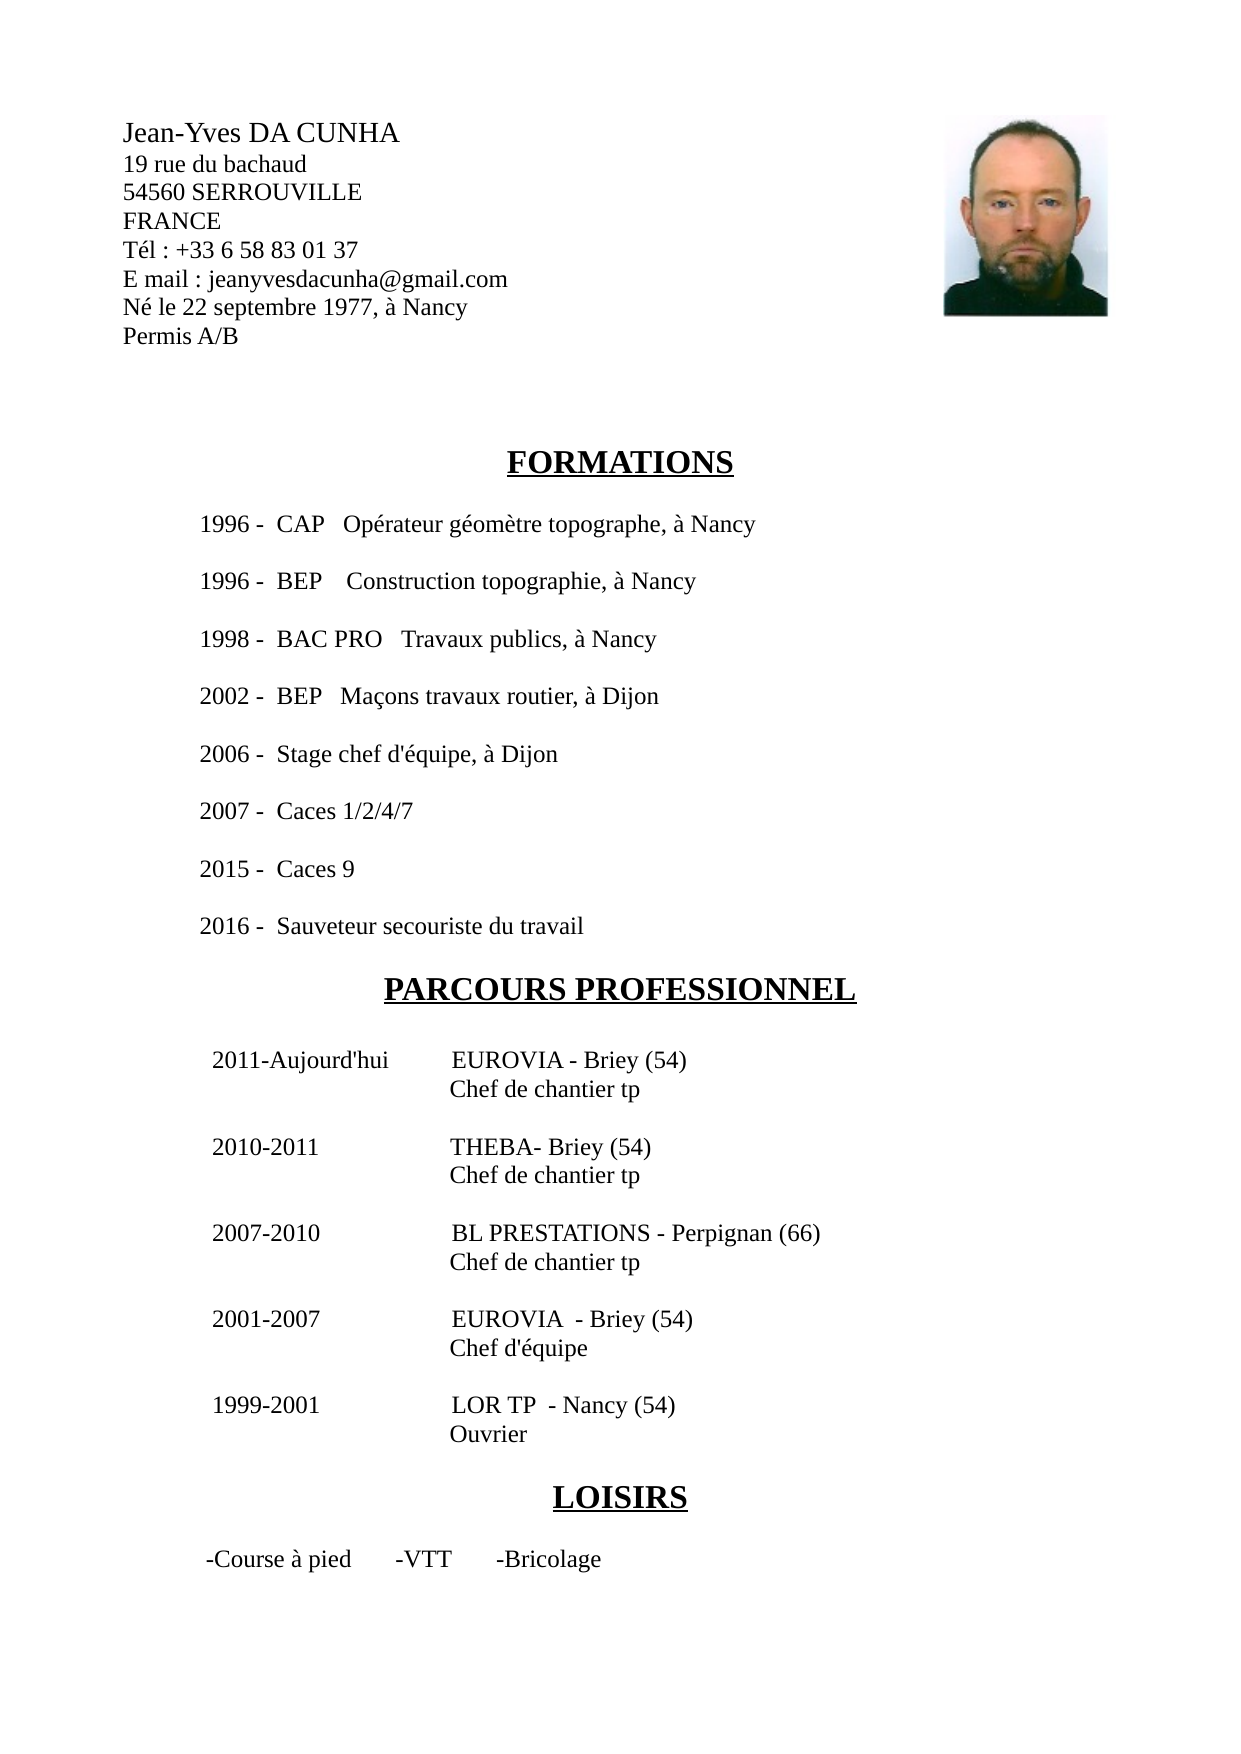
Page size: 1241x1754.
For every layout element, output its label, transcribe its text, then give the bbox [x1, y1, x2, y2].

text 2007 - Caces 1/2/4/7 [118, 796, 1122, 825]
text PARCOURS PROFESSIONNEL [118, 969, 1122, 1007]
text 1999-2001 LOR TP - Nancy (54) [118, 1391, 1122, 1419]
text 2016 - Sauveteur secouriste du travail [118, 911, 1122, 940]
text Chef de chantier tp [118, 1161, 1122, 1189]
text 2010-2011 THEBA- Briey (54) [118, 1132, 1122, 1161]
text Chef d'équipe [118, 1333, 1122, 1362]
text -Course à pied -VTT -Bricolage [118, 1544, 1122, 1573]
text Chef de chantier tp [118, 1074, 1122, 1103]
text 2001-2007 EUROVIA - Briey (54) [118, 1304, 1122, 1333]
picture [943, 115, 1116, 323]
text 2002 - BEP Maçons travaux routier, à Dijon [118, 681, 1122, 710]
text Chef de chantier tp [118, 1247, 1122, 1276]
text LOISIRS [118, 1477, 1122, 1515]
table_header [619, 109, 1121, 384]
text 2007-2010 BL PRESTATIONS - Perpignan (66) [118, 1218, 1122, 1247]
text 2006 - Stage chef d'équipe, à Dijon [118, 739, 1122, 768]
table_header Jean-Yves DA CUNHA 19 rue du bachaud 54560 SERROUVILLE FRANCE Tél : +33 6 58 83 01 37 E mail : jeanyvesdacunha@gmail.com Né le 22 septembre 1977, à Nancy Permis A/B [117, 109, 619, 384]
text Ouvrier [118, 1419, 1122, 1448]
text 2015 - Caces 9 [118, 854, 1122, 883]
text FORMATIONS [118, 442, 1122, 480]
text 1998 - BAC PRO Travaux publics, à Nancy [118, 624, 1122, 653]
text 2011-Aujourd'hui EUROVIA - Briey (54) [118, 1046, 1122, 1074]
text 1996 - BEP Construction topographie, à Nancy [118, 566, 1122, 595]
text 1996 - CAP Opérateur géomètre topographe, à Nancy [118, 509, 1122, 538]
